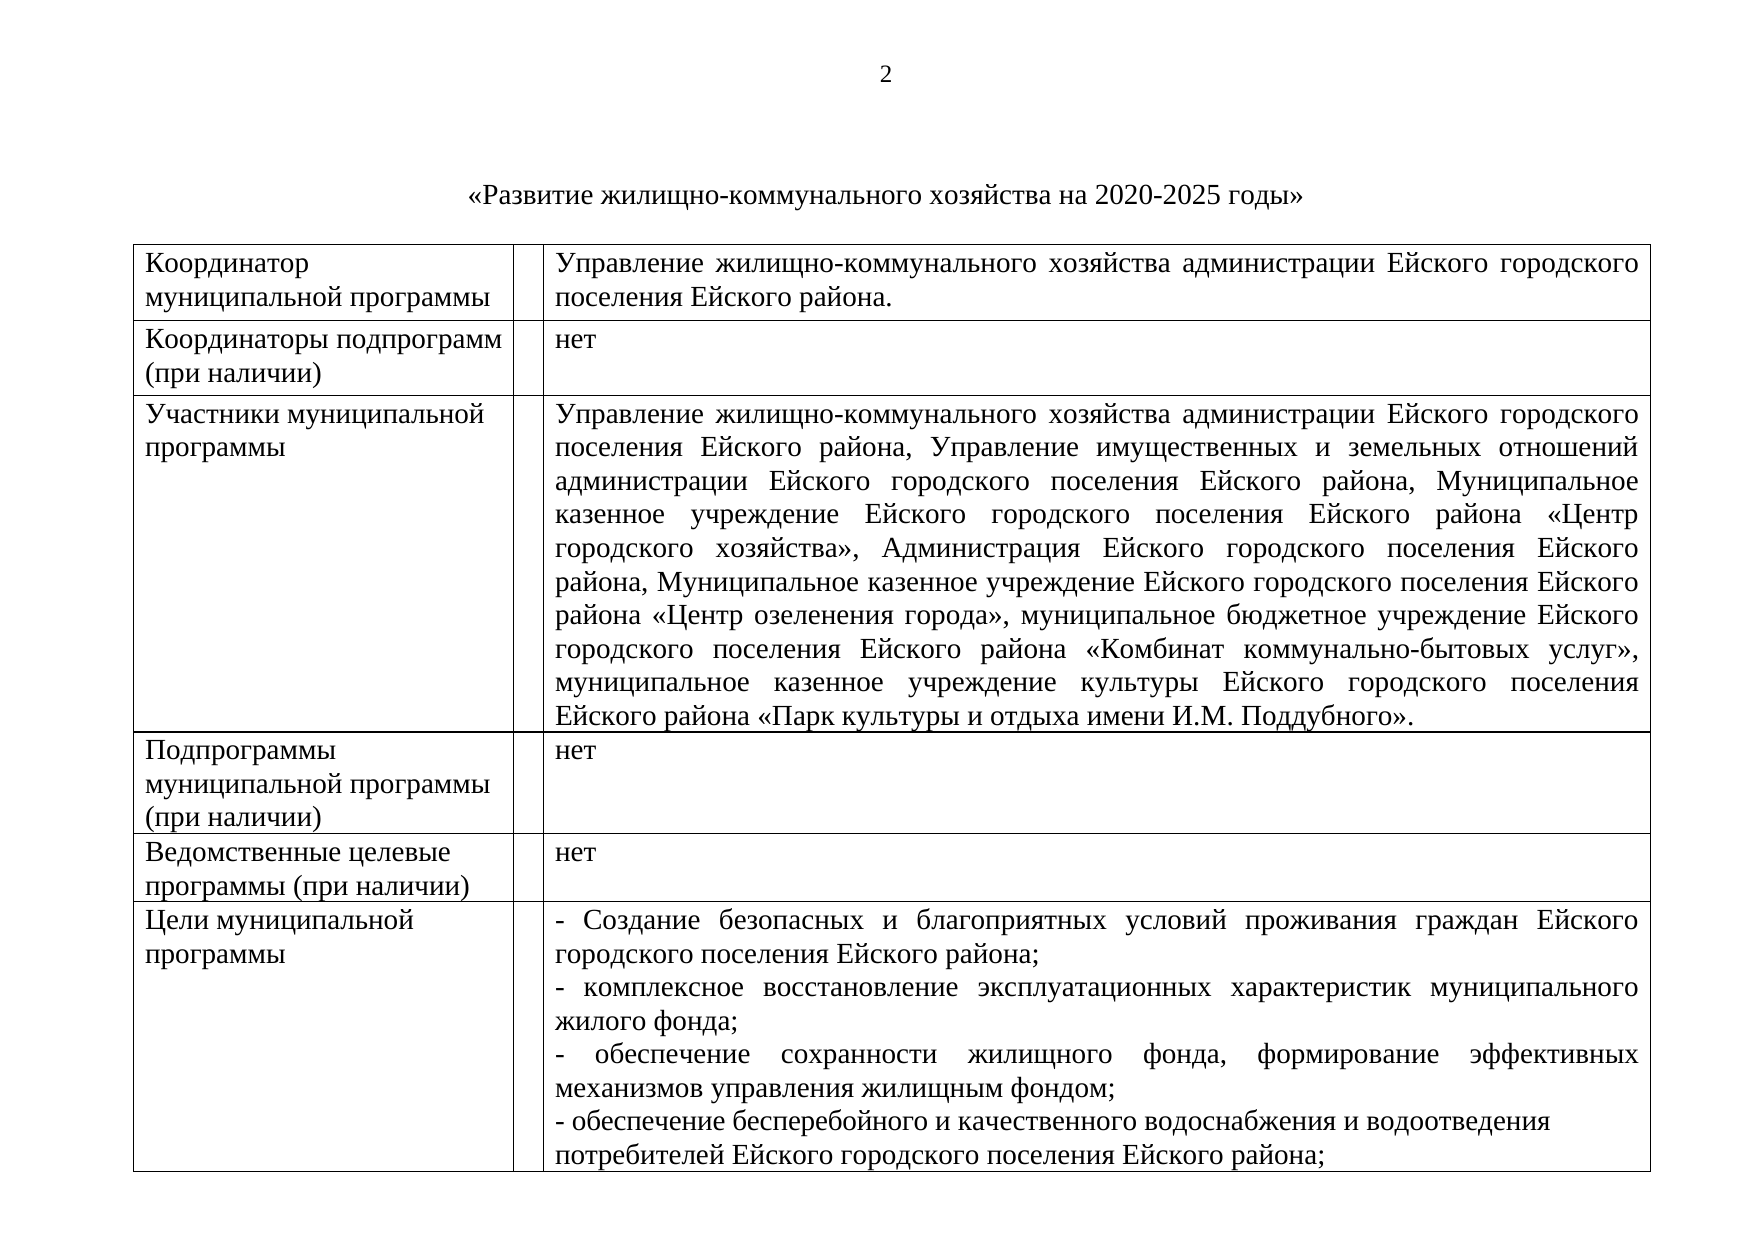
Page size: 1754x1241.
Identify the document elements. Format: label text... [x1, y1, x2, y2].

table_cell Участники муниципальной программы [134, 396, 513, 731]
table_header Управление жилищно-коммунального хозяйства администрации Ейского городского поселения Ейского района. [544, 245, 1650, 320]
table_cell нет [544, 733, 1650, 833]
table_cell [134, 902, 513, 1171]
table_cell [514, 834, 543, 901]
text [133, 177, 1639, 211]
table_cell [514, 902, 543, 1171]
table_header [514, 245, 543, 320]
table_cell нет [544, 321, 1650, 395]
table_header Координатор муниципальной программы [134, 245, 513, 320]
table_cell [514, 321, 543, 395]
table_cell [544, 902, 1650, 1171]
table_cell Ведомственные целевые программы (при наличии) [134, 834, 513, 901]
table_cell Подпрограммы муниципальной программы (при наличии) [134, 733, 513, 833]
table_cell нет [544, 834, 1650, 901]
table_cell [514, 396, 543, 731]
table_cell Управление жилищно-коммунального хозяйства администрации Ейского городского поселения Ейского района, Управление имущественных и земельных отношений администрации Ейского городского поселения Ейского района, Муниципальное казенное учреждение Ейского городского поселения Ейского района «Центр городского хозяйства», Администрация Ейского городского поселения Ейского района, Муниципальное казенное учреждение Ейского городского поселения Ейского района «Центр озеленения города», муниципальное бюджетное учреждение Ейского городского поселения Ейского района «Комбинат коммунально-бытовых услуг», муниципальное казенное учреждение культуры Ейского городского поселения Ейского района «Парк культуры и отдыха имени И.М. Поддубного». [544, 396, 1650, 731]
table_cell Координаторы подпрограмм (при наличии) [134, 321, 513, 395]
table_cell [514, 733, 543, 833]
